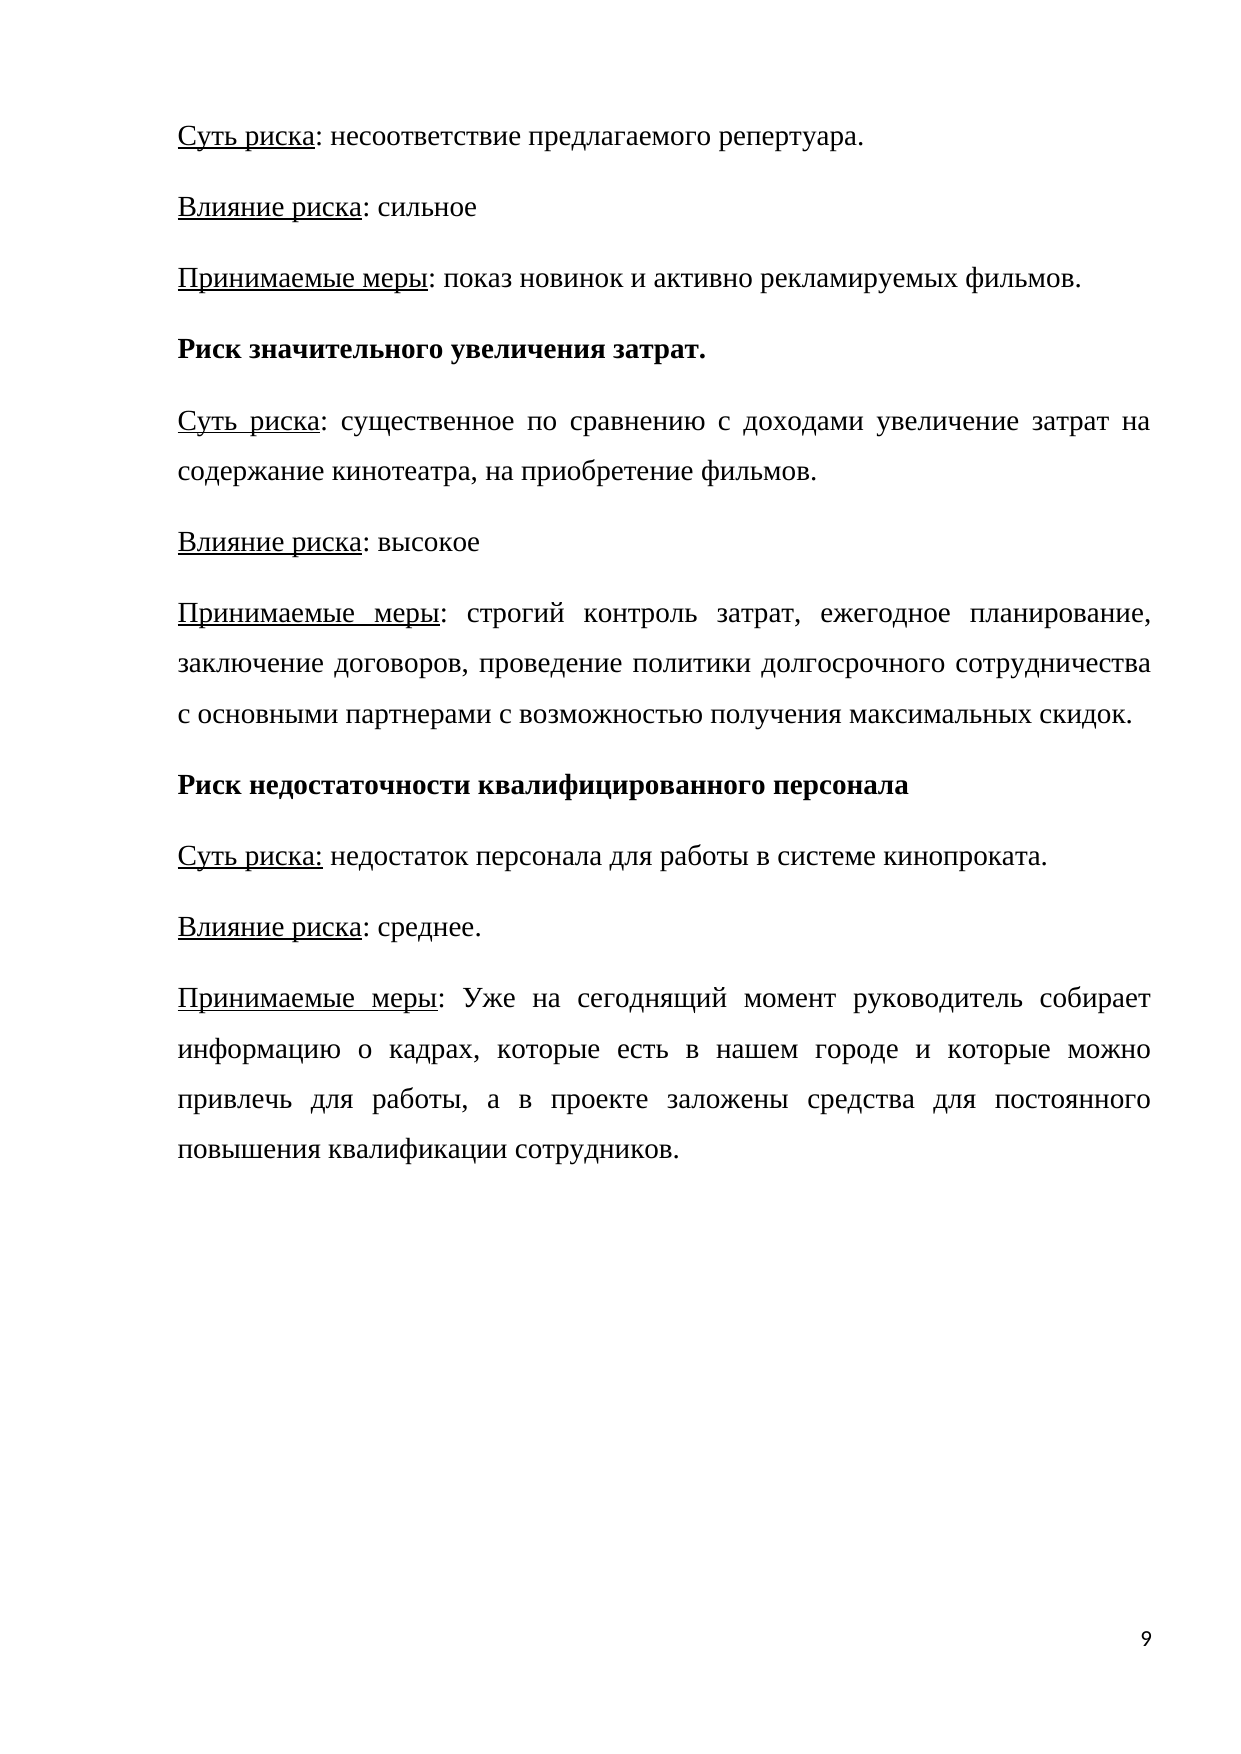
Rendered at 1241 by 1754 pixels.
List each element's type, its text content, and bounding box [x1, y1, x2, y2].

text Суть риска: существенное по сравнению с доходами увеличение затрат на содержание кинотеатра, на приобретение фильмов. [177, 403, 1152, 487]
text Суть риска: недостаток персонала для работы в системе кинопроката. [177, 838, 1152, 872]
text Риск значительного увеличения затрат. [177, 332, 1152, 365]
text Влияние риска: высокое [177, 524, 1152, 558]
text Принимаемые меры: строгий контроль затрат, ежегодное планирование, заключение договоров, проведение политики долгосрочного сотрудничества с основными партнерами с возможностью получения максимальных скидок. [177, 595, 1152, 729]
text Принимаемые меры: Уже на сегоднящий момент руководитель собирает информацию о кадрах, которые есть в нашем городе и которые можно привлечь для работы, а в проекте заложены средства для постоянного повышения квалификации сотрудников. [177, 981, 1152, 1165]
text Влияние риска: сильное [177, 189, 1152, 223]
text Влияние риска: среднее. [177, 909, 1152, 943]
text Суть риска: несоответствие предлагаемого репертуара. [177, 118, 1152, 152]
text Принимаемые меры: показ новинок и активно рекламируемых фильмов. [177, 260, 1152, 294]
text Риск недостаточности квалифицированного персонала [177, 767, 1152, 801]
